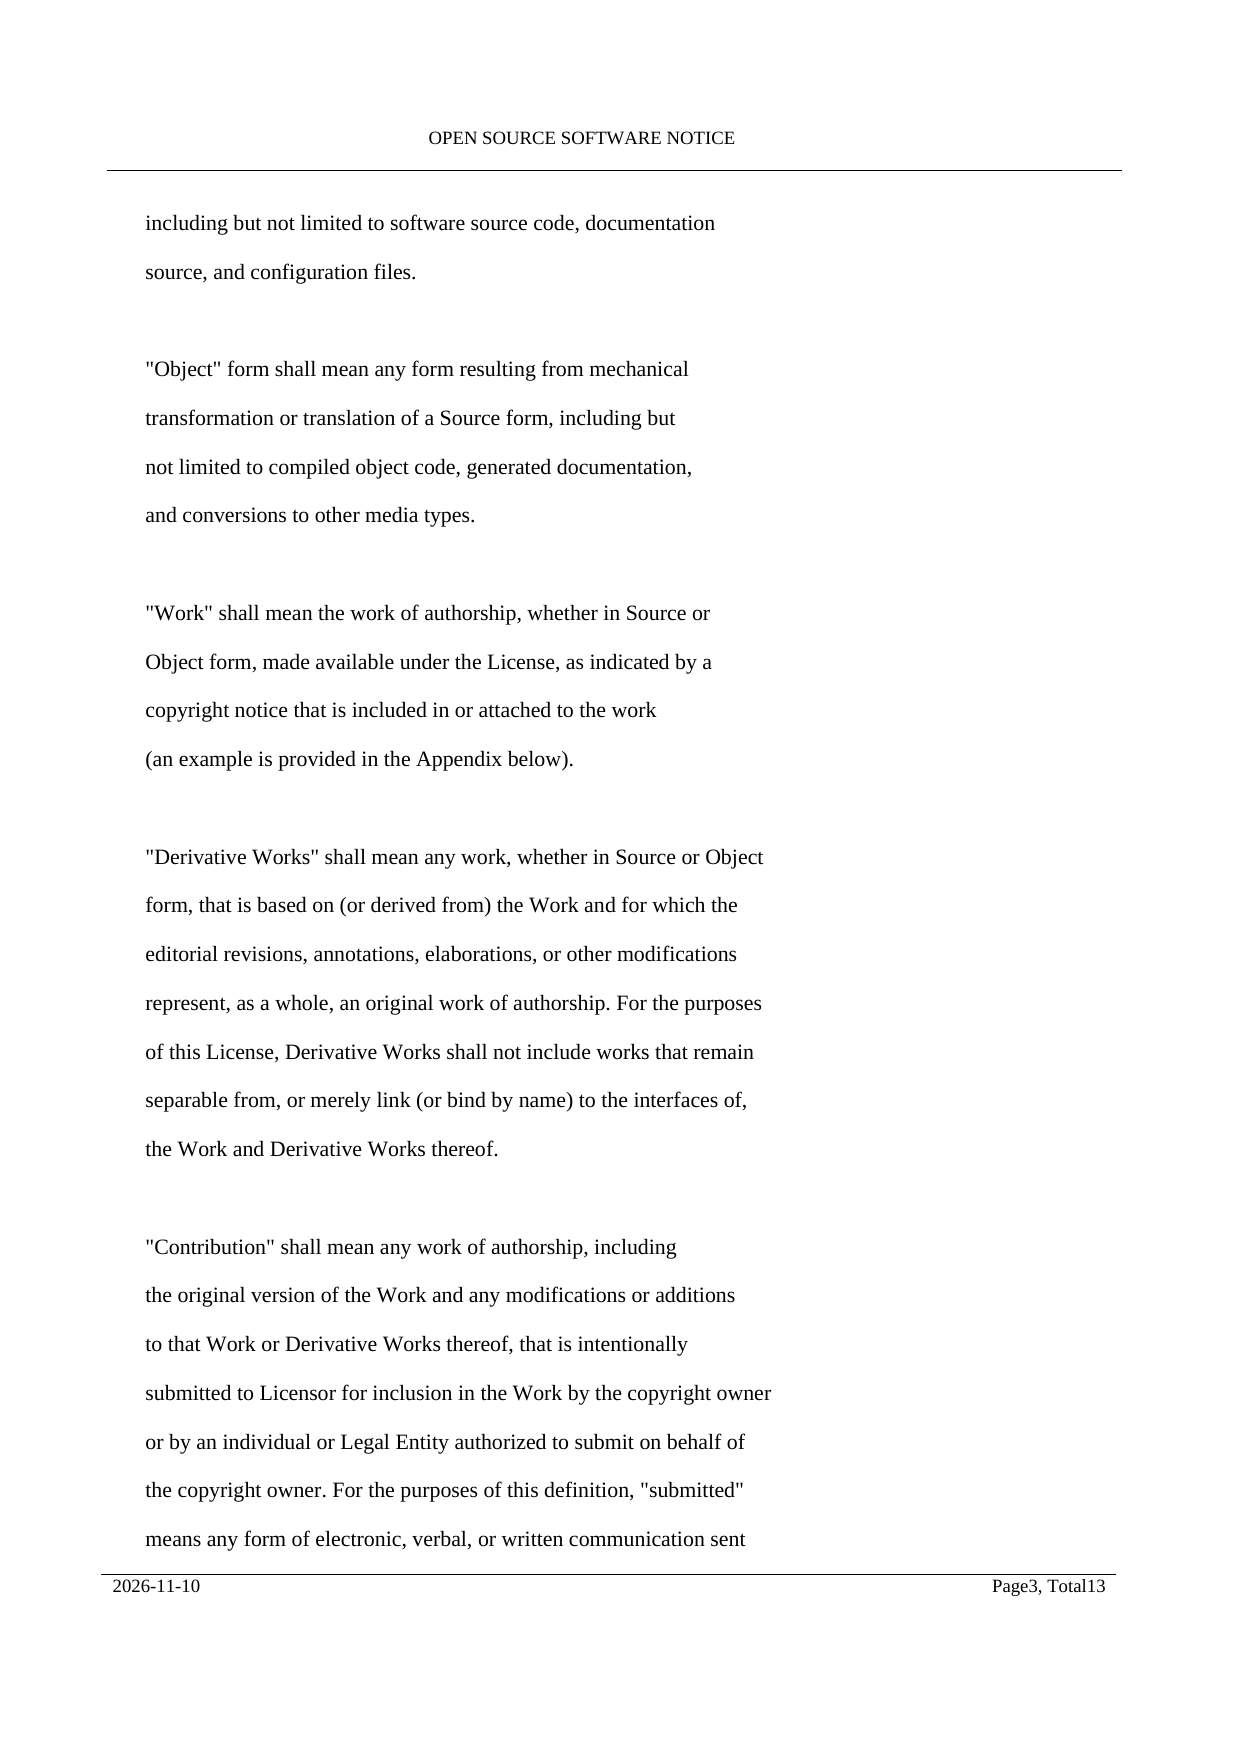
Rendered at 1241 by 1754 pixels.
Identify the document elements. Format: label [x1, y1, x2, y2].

text [112, 206, 1128, 1555]
